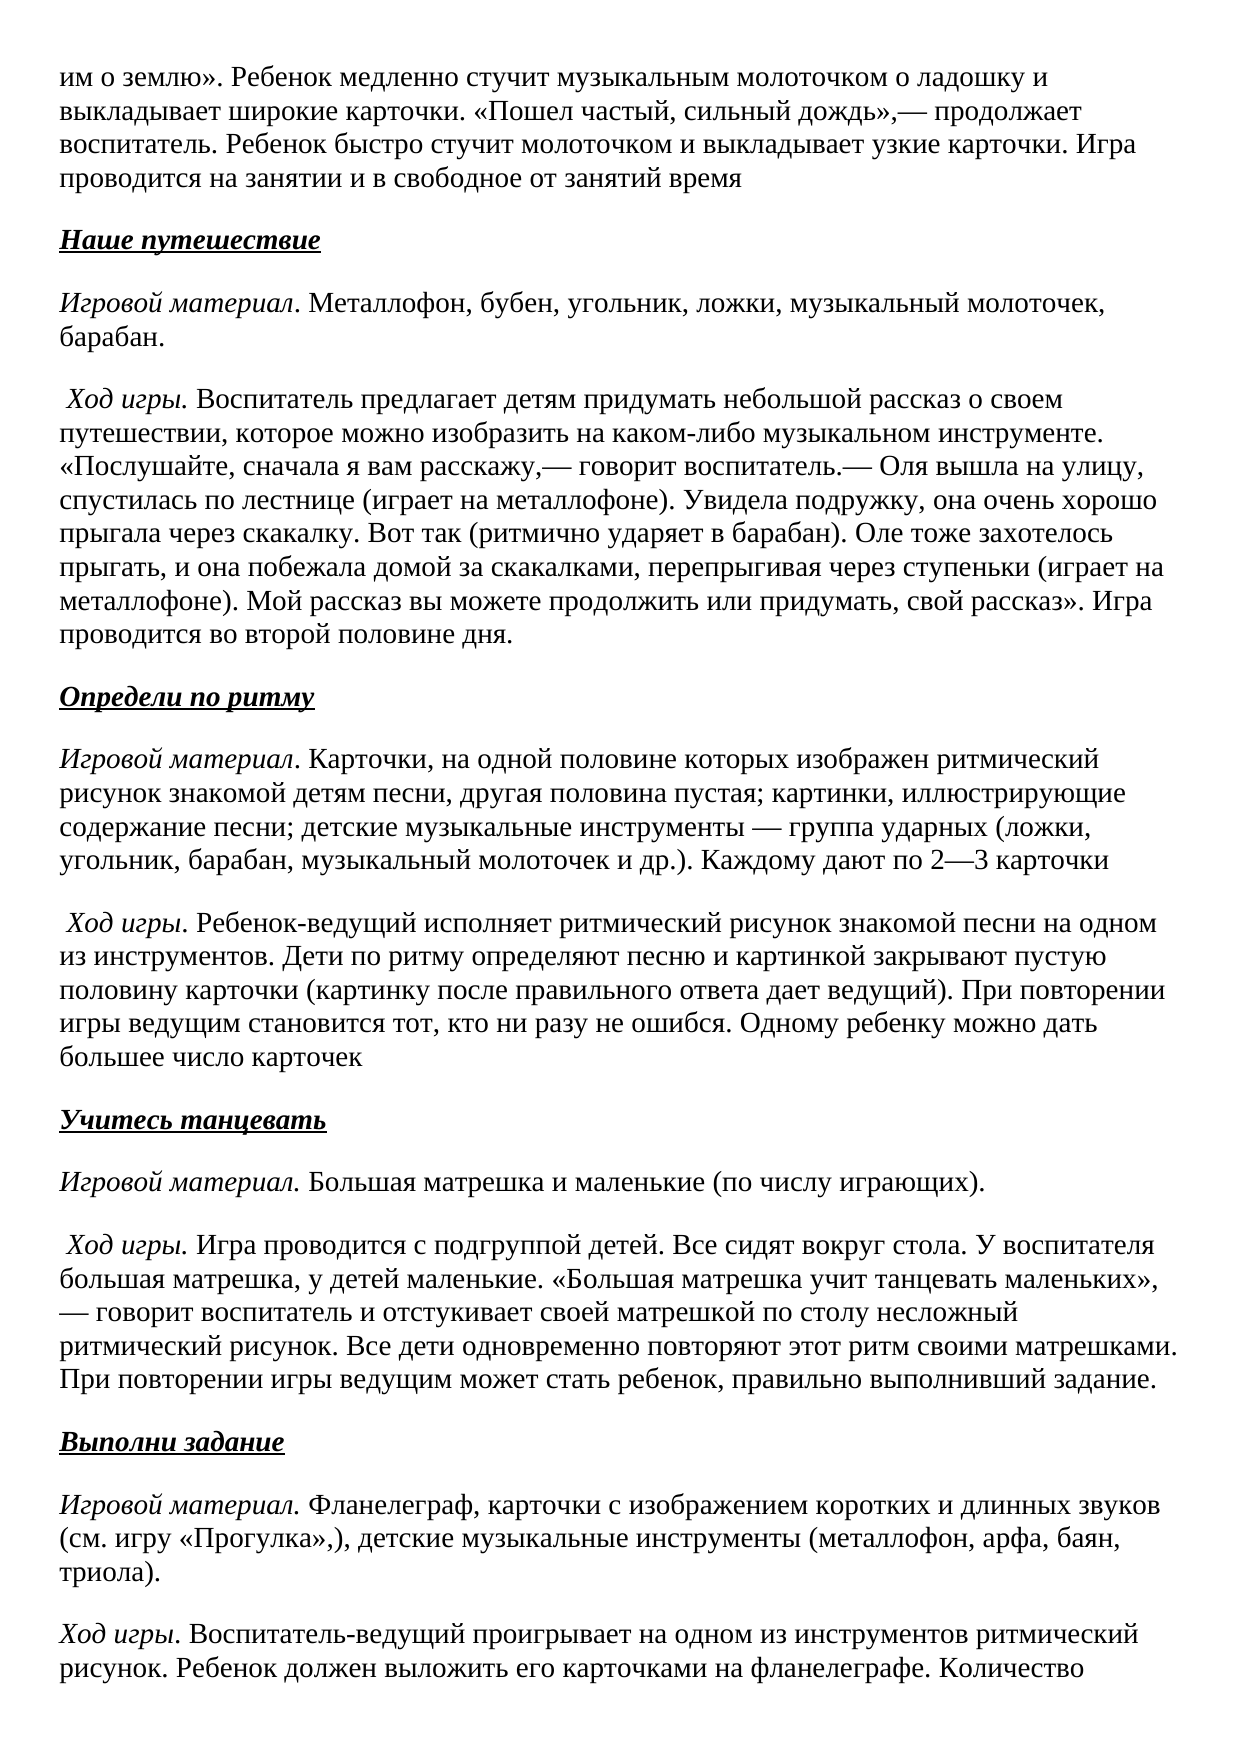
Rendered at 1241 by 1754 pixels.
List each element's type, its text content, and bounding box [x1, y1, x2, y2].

text Игровой материал. Карточки, на одной половине которых изображен ритмический рисунок знакомой детям песни, другая половина пустая; картинки, иллюстрирующие содержание песни; детские музыкальные инструменты — группа ударных (ложки, угольник, барабан, музыкальный молоточек и др.). Каждому дают по 2—3 карточки [59, 742, 1181, 876]
text Ход игры. Воспитатель предлагает детям придумать небольшой рассказ о своем путешествии, которое можно изобразить на каком-либо музыкальном инструменте. «Послушайте, сначала я вам расскажу,— говорит воспитатель.— Оля вышла на улицу, спустилась по лестнице (играет на металлофоне). Увидела подружку, она очень хорошо прыгала через скакалку. Вот так (ритмично ударяет в барабан). Оле тоже захотелось прыгать, и она побежала домой за скакалками, перепрыгивая через ступеньки (играет на металлофоне). Мой рассказ вы можете продолжить или придумать, свой рассказ». Игра проводится во второй половине дня. [59, 381, 1181, 650]
text Ход игры. Ребенок-ведущий исполняет ритмический рисунок знакомой песни на одном из инструментов. Дети по ритму определяют песню и картинкой закрывают пустую половину карточки (картинку после правильного ответа дает ведущий). При повторении игры ведущим становится тот, кто ни разу не ошибся. Одному ребенку можно дать большее число карточек [59, 905, 1181, 1073]
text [59, 1617, 1181, 1684]
text Ход игры. Игра проводится с подгруппой детей. Все сидят вокруг стола. У воспитателя большая матрешка, у детей маленькие. «Большая матрешка учит танцевать маленьких»,— говорит воспитатель и отстукивает своей матрешкой по столу несложный ритмический рисунок. Все дети одновременно повторяют этот ритм своими матрешками. При повторении игры ведущим может стать ребенок, правильно выполнивший задание. [59, 1227, 1181, 1395]
text Выполни задание [59, 1424, 1181, 1458]
text Игровой материал. Металлофон, бубен, угольник, ложки, музыкальный молоточек, барабан. [59, 285, 1181, 352]
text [59, 59, 1181, 193]
text Игровой материал. Большая матрешка и маленькие (по числу играющих). [59, 1164, 1181, 1198]
text Наше путешествие [59, 222, 1181, 256]
text Определи по ритму [59, 679, 1181, 712]
text Игровой материал. Фланелеграф, карточки с изображением коротких и длинных звуков (см. игру «Прогулка»,), детские музыкальные инструменты (металлофон, арфа, баян, триола). [59, 1487, 1181, 1587]
text Учитесь танцевать [59, 1102, 1181, 1135]
